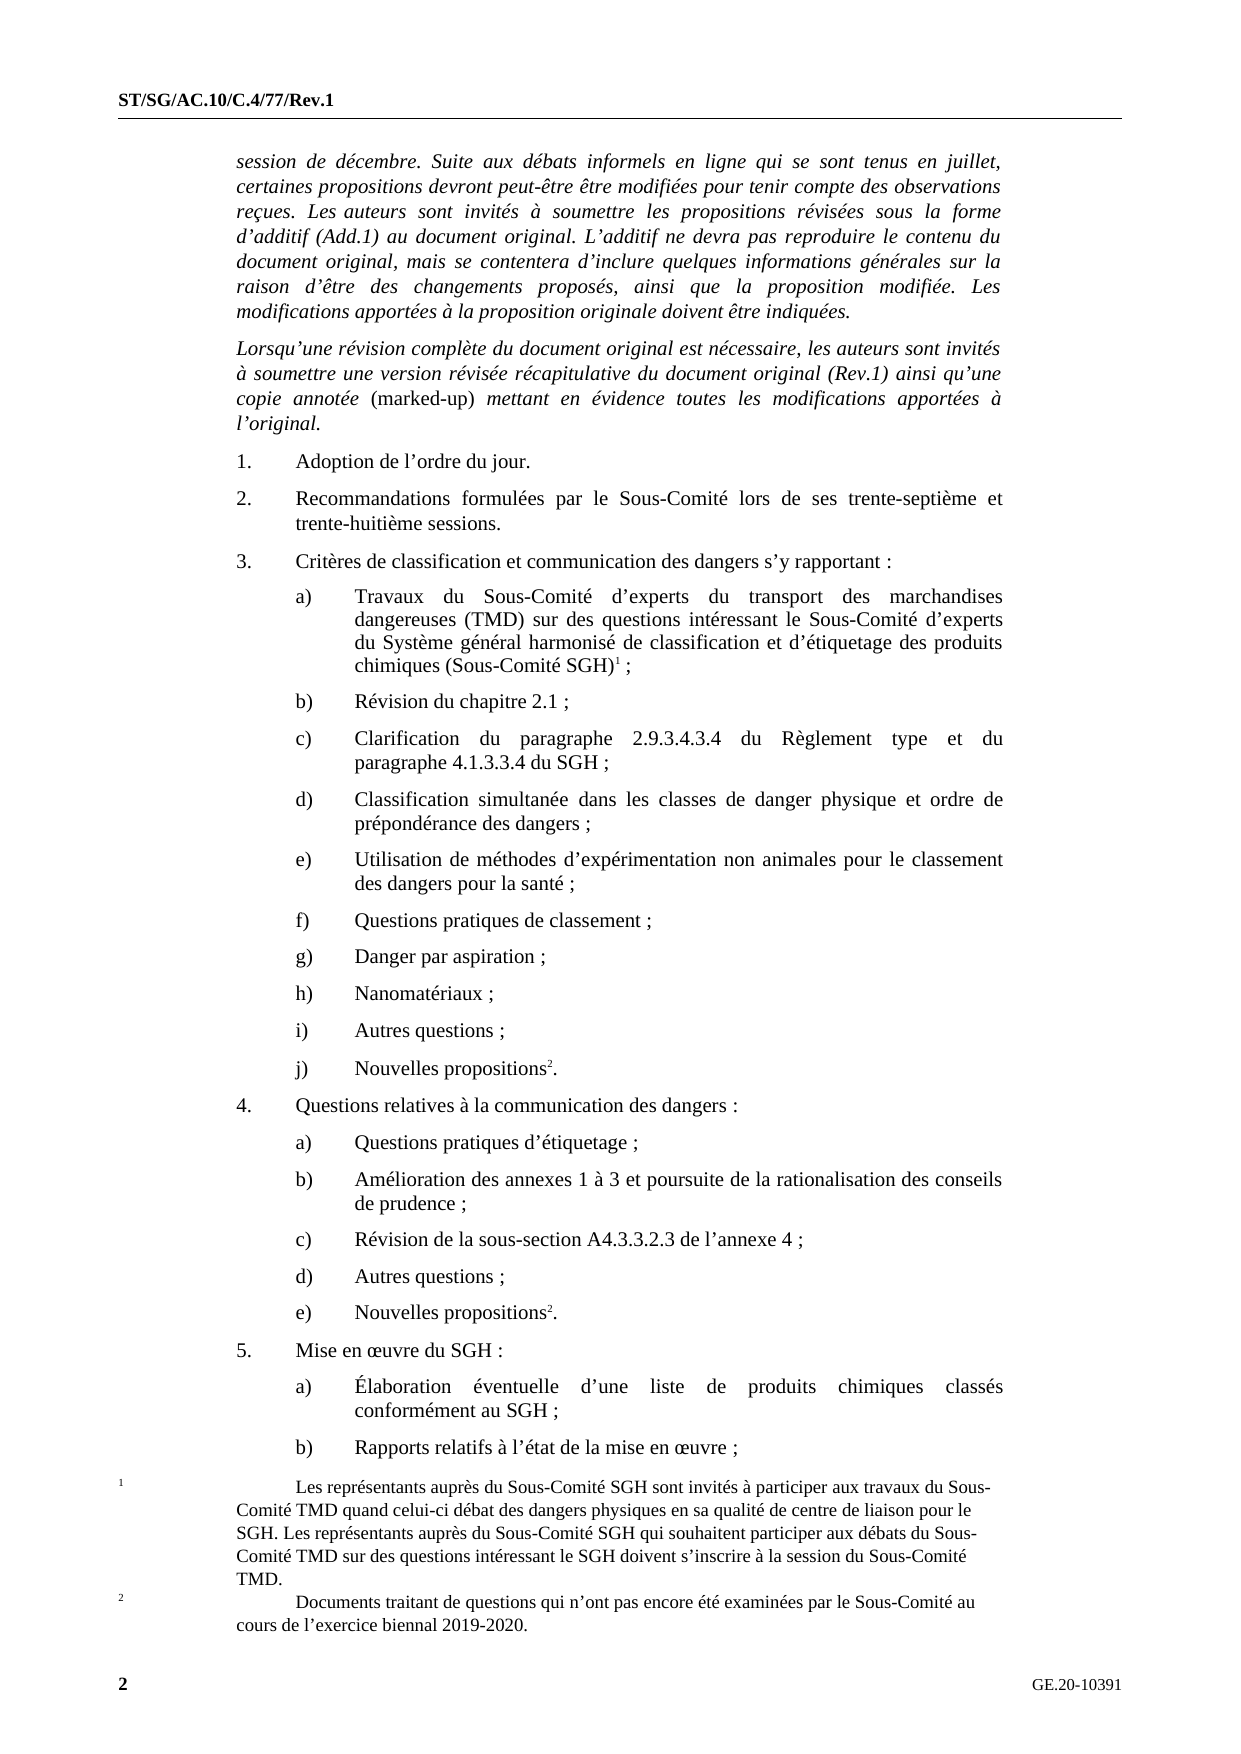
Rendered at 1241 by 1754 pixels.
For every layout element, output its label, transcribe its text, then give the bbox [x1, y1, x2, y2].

text i) Autres questions ; [295, 1017, 1004, 1042]
text a) Questions pratiques d’étiquetage ; [295, 1130, 1004, 1154]
text 4. Questions relatives à la communication des dangers : [236, 1092, 1004, 1117]
text 2. Recommandations formulées par le Sous-Comité lors de ses trente-septième et trente-huitième sessions. [236, 485, 1004, 535]
text 1. Adoption de l’ordre du jour. [236, 448, 1004, 473]
text h) Nanomatériaux ; [295, 981, 1004, 1005]
text g) Danger par aspiration ; [295, 944, 1004, 968]
text e) Utilisation de méthodes d’expérimentation non animales pour le classement des dangers pour la santé ; [295, 847, 1004, 895]
text d) Classification simultanée dans les classes de danger physique et ordre de prépondérance des dangers ; [295, 786, 1004, 834]
text c) Révision de la sous-section A4.3.3.2.3 de l’annexe 4 ; [295, 1227, 1004, 1251]
text f) Questions pratiques de classement ; [295, 908, 1004, 932]
text c) Clarification du paragraphe 2.9.3.4.3.4 du Règlement type et du paragraphe 4.1.3.3.4 du SGH ; [295, 726, 1004, 774]
text e) Nouvelles propositions2. [295, 1300, 1004, 1324]
text d) Autres questions ; [295, 1264, 1004, 1288]
text Lorsqu’une révision complète du document original est nécessaire, les auteurs sont invités à soumettre une version révisée récapitulative du document original (Rev.1) ainsi qu’une copie annotée (marked-up) mettant en évidence toutes les modifications apportées à l’original. [236, 335, 1004, 435]
text j) Nouvelles propositions. [295, 1055, 1004, 1080]
text b) Révision du chapitre 2.1 ; [295, 689, 1004, 713]
text À moins qu’ils ne soient retirés par leurs auteurs, tous les documents initialement soumis pour examen en juillet, à savoir les documents officiels ST/SG/AC.10/C.4/2020/1 à 14 et les documents informels connexes, seront automatiquement inscrits à l’ordre du jour de la session de décembre. Suite aux débats informels en ligne qui se sont tenus en juillet, certaines propositions devront peut-être être modifiées pour tenir compte des observations reçues. Les auteurs sont invités à soumettre les propositions révisées sous la forme d’additif (Add.1) au document original. L’additif ne devra pas reproduire le contenu du document original, mais se contentera d’inclure quelques informations générales sur la raison d’être des changements proposés, ainsi que la proposition modifiée. Les modifications apportées à la proposition originale doivent être indiquées. [236, 148, 1004, 323]
text 5. Mise en œuvre du SGH : [236, 1337, 1004, 1362]
text 3. Critères de classification et communication des dangers s’y rapportant : [236, 548, 1004, 573]
text b) Amélioration des annexes 1 à 3 et poursuite de la rationalisation des conseils de prudence ; [295, 1166, 1004, 1214]
text a) Élaboration éventuelle d’une liste de produits chimiques classés conformément au SGH ; [295, 1374, 1004, 1422]
text a) Travaux du Sous-Comité d’experts du transport des marchandises dangereuses (TMD) sur des questions intéressant le Sous-Comité d’experts du Système général harmonisé de classification et d’étiquetage des produits chimiques (Sous-Comité SGH) ; [295, 585, 1004, 677]
text b) Rapports relatifs à l’état de la mise en œuvre ; [295, 1435, 1004, 1459]
